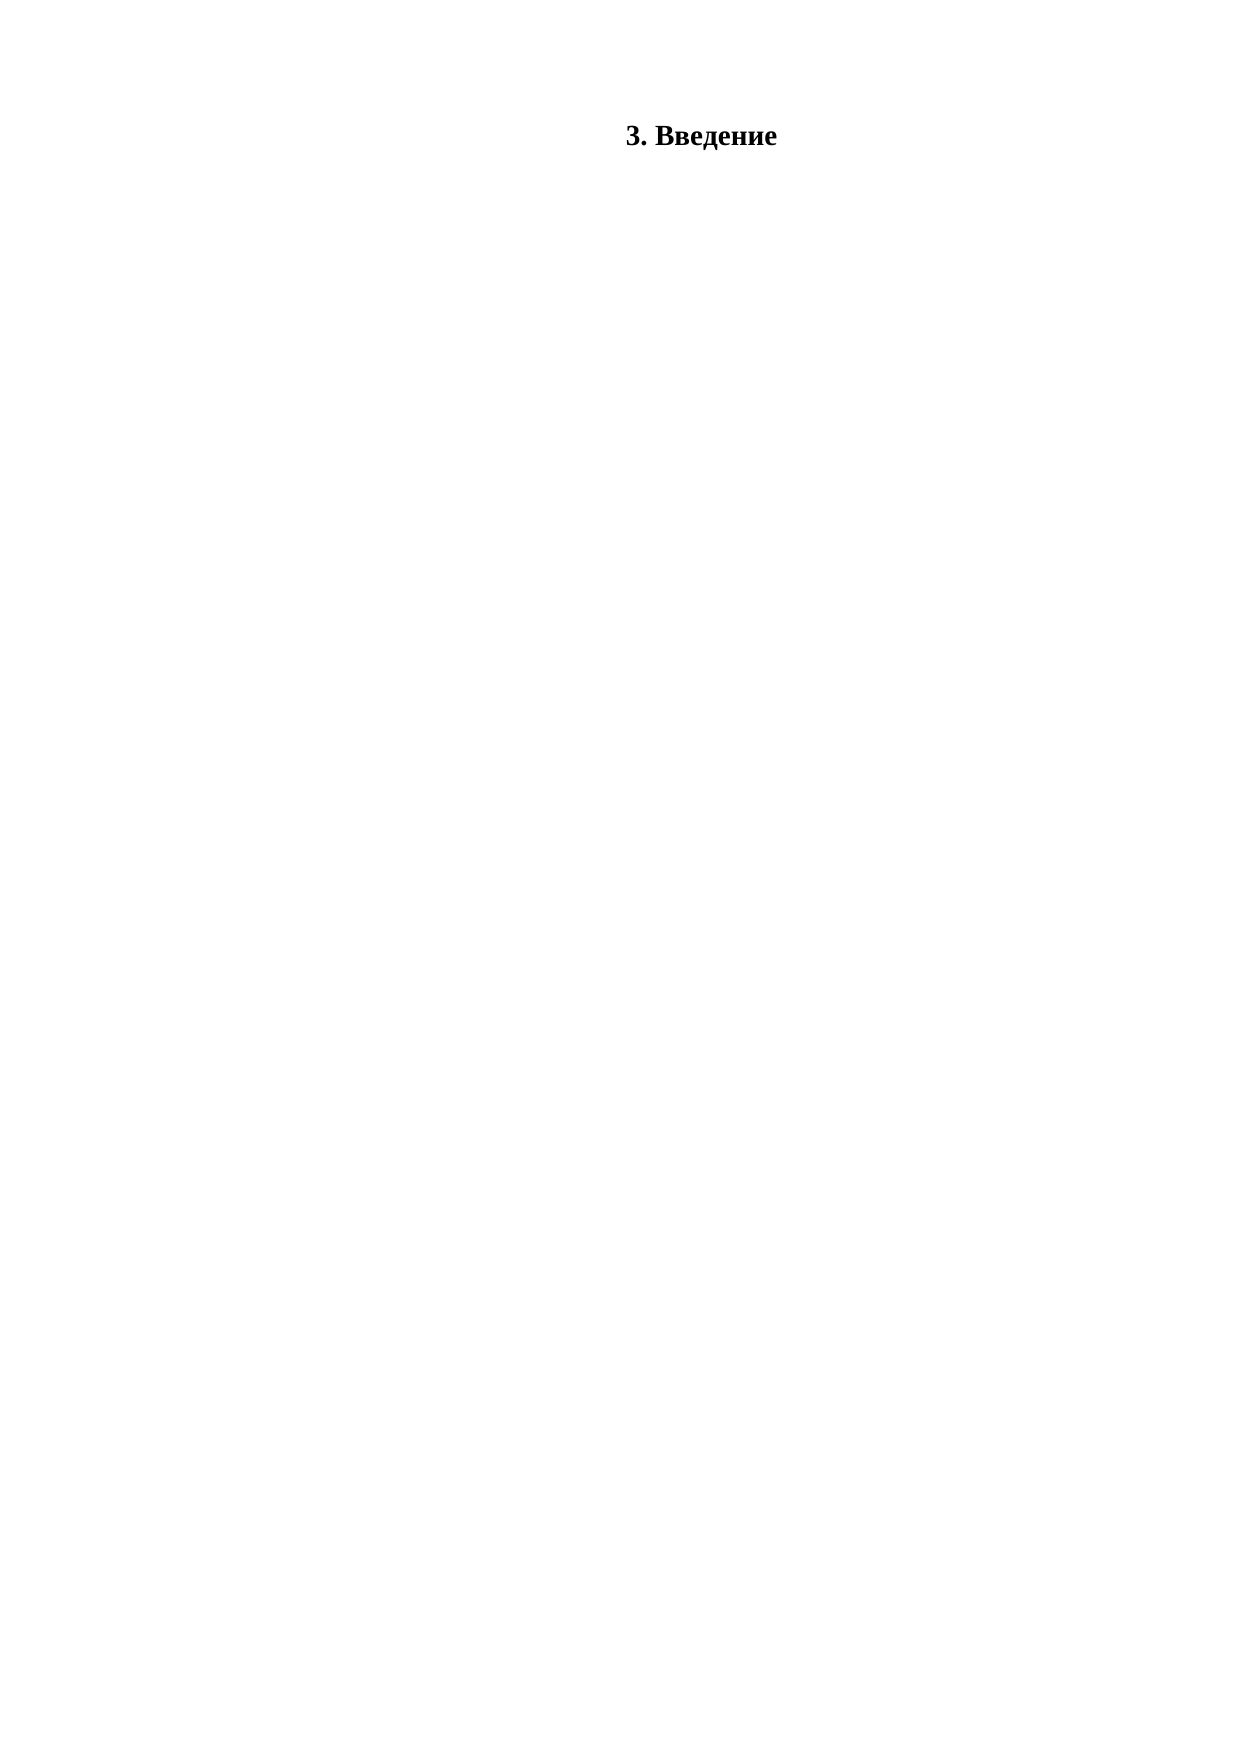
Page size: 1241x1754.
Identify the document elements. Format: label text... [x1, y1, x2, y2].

text 3. Введение [177, 118, 1152, 152]
